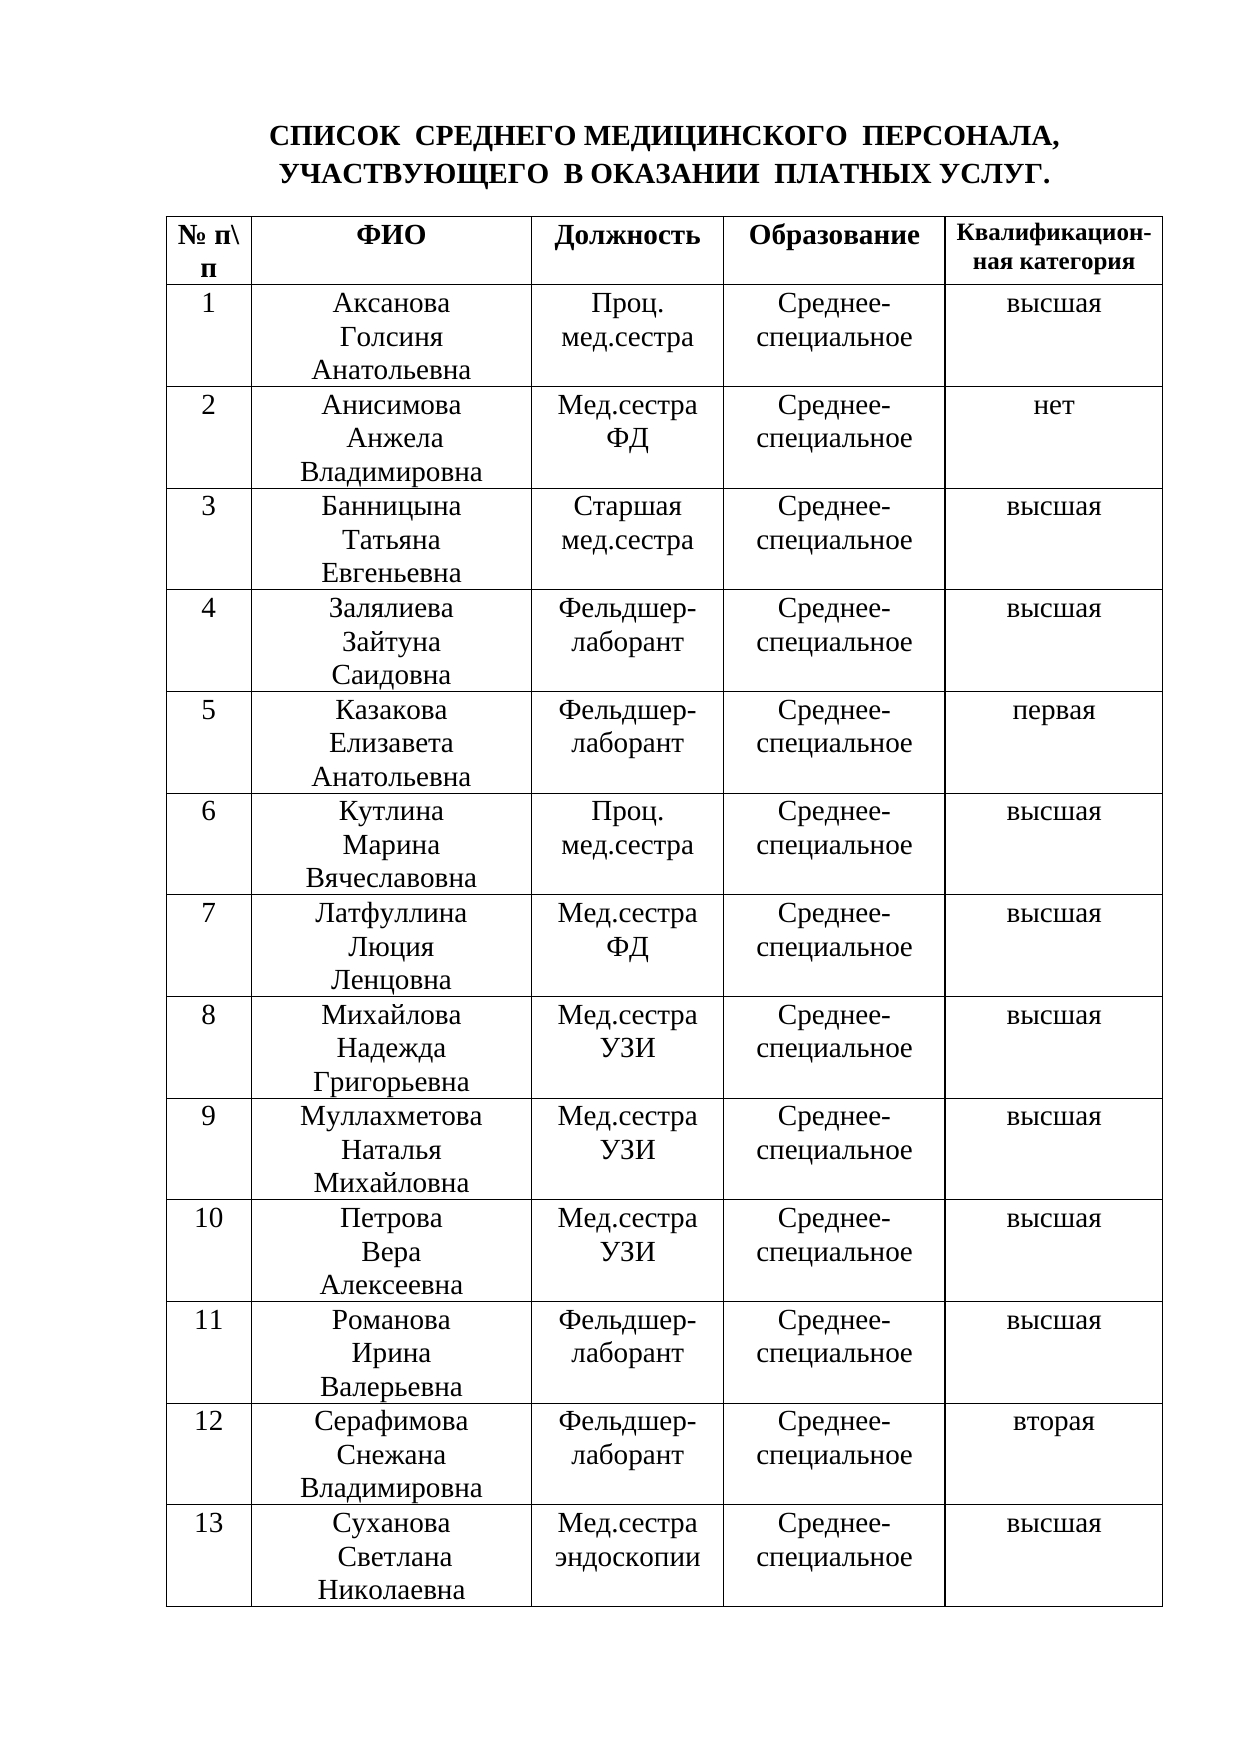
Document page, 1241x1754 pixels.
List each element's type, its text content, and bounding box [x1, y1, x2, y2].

table_cell Романова Ирина Валерьевна [252, 1302, 531, 1402]
table_cell высшая [946, 1099, 1162, 1199]
table_cell Среднее-специальное [724, 1099, 944, 1199]
table_cell высшая [946, 285, 1162, 386]
table_cell Проц. мед.сестра [532, 794, 723, 894]
table_cell Мед.сестра УЗИ [532, 1200, 723, 1301]
table_cell Казакова Елизавета Анатольевна [252, 692, 531, 792]
table_cell Фельдшер-лаборант [532, 692, 723, 792]
table_cell вторая [946, 1404, 1162, 1504]
table_cell высшая [946, 997, 1162, 1097]
table_header ФИО [252, 217, 531, 284]
table_cell Среднее-специальное [724, 1302, 944, 1402]
table_cell 10 [167, 1200, 251, 1301]
table_cell 6 [167, 794, 251, 894]
table_cell Фельдшер-лаборант [532, 1302, 723, 1402]
table_cell Старшая мед.сестра [532, 489, 723, 589]
table_cell 12 [167, 1404, 251, 1504]
table_cell Среднее-специальное [724, 692, 944, 792]
table_cell 1 [167, 285, 251, 386]
table_cell Аксанова Голсиня Анатольевна [252, 285, 531, 386]
table_cell 2 [167, 387, 251, 487]
table_cell высшая [946, 489, 1162, 589]
table_cell Среднее-специальное [724, 1505, 944, 1606]
table_cell Среднее-специальное [724, 387, 944, 487]
table_cell 3 [167, 489, 251, 589]
table_cell Среднее-специальное [724, 590, 944, 691]
table_cell Среднее-специальное [724, 285, 944, 386]
table_cell Среднее-специальное [724, 489, 944, 589]
table_cell высшая [946, 1200, 1162, 1301]
table_cell Банницына Татьяна Евгеньевна [252, 489, 531, 589]
table_cell нет [946, 387, 1162, 487]
text СПИСОК СРЕДНЕГО МЕДИЦИНСКОГО ПЕРСОНАЛА, УЧАСТВУЮЩЕГО В ОКАЗАНИИ ПЛАТНЫХ УСЛУГ. [177, 118, 1152, 190]
table_cell Среднее-специальное [724, 794, 944, 894]
table_cell высшая [946, 794, 1162, 894]
table_cell Мед.сестра УЗИ [532, 1099, 723, 1199]
table_cell 8 [167, 997, 251, 1097]
table_cell Проц. мед.сестра [532, 285, 723, 386]
table_cell Мед.сестра эндоскопии [532, 1505, 723, 1606]
table_cell высшая [946, 1302, 1162, 1402]
table_cell 9 [167, 1099, 251, 1199]
table_cell Среднее-специальное [724, 895, 944, 996]
table_cell высшая [946, 895, 1162, 996]
table_cell Залялиева Зайтуна Саидовна [252, 590, 531, 691]
table_cell 7 [167, 895, 251, 996]
table_header Квалификацион-ная категория [946, 217, 1162, 284]
table_cell Серафимова Снежана Владимировна [252, 1404, 531, 1504]
table_header № п\п [167, 217, 251, 284]
table_header Должность [532, 217, 723, 284]
table_cell 11 [167, 1302, 251, 1402]
table_cell Мед.сестра ФД [532, 387, 723, 487]
table_cell Михайлова Надежда Григорьевна [252, 997, 531, 1097]
table_cell 13 [167, 1505, 251, 1606]
table_cell Латфуллина Люция Ленцовна [252, 895, 531, 996]
table_cell Среднее-специальное [724, 997, 944, 1097]
table_cell Суханова Светлана Николаевна [252, 1505, 531, 1606]
table_cell Среднее-специальное [724, 1200, 944, 1301]
table_cell высшая [946, 590, 1162, 691]
table_cell Среднее-специальное [724, 1404, 944, 1504]
table_header Образование [724, 217, 944, 284]
table_cell Мед.сестра ФД [532, 895, 723, 996]
table_cell первая [946, 692, 1162, 792]
table_cell высшая [946, 1505, 1162, 1606]
table_cell Фельдшер-лаборант [532, 590, 723, 691]
table_cell Фельдшер-лаборант [532, 1404, 723, 1504]
table_cell Кутлина Марина Вячеславовна [252, 794, 531, 894]
table_cell Мед.сестра УЗИ [532, 997, 723, 1097]
table_cell Муллахметова Наталья Михайловна [252, 1099, 531, 1199]
table_cell 5 [167, 692, 251, 792]
table_cell Анисимова Анжела Владимировна [252, 387, 531, 487]
table_cell 4 [167, 590, 251, 691]
table_cell Петрова Вера Алексеевна [252, 1200, 531, 1301]
